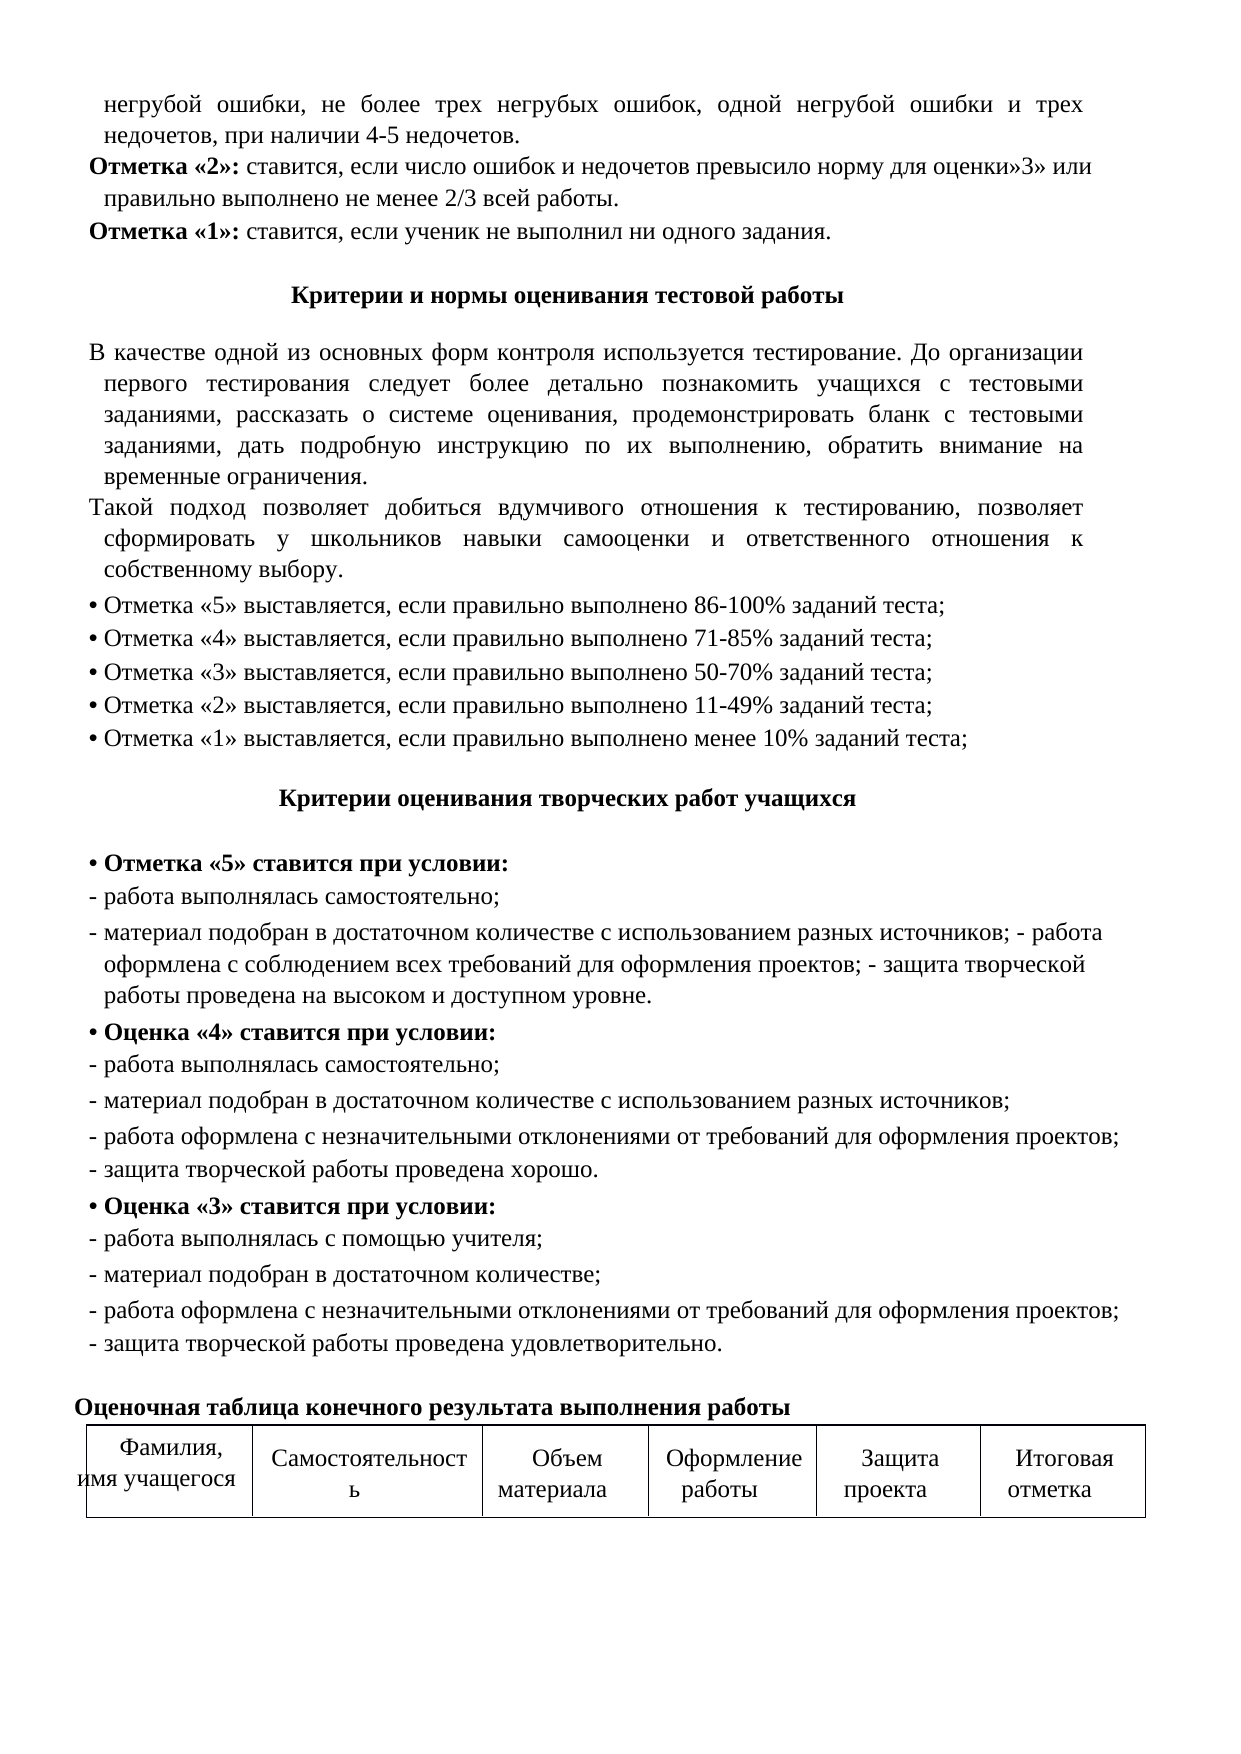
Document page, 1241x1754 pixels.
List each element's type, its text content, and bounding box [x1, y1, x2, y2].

text Такой подход позволяет добиться вдумчивого отношения к тестированию, позволяет сформировать у школьников навыки самооценки и ответственного отношения к собственному выбору. [89, 492, 1084, 583]
text Критерии и нормы оценивания тестовой работы [89, 280, 1046, 309]
list работа оформлена с незначительными отклонениями от требований для оформления проектов; [89, 1295, 1167, 1324]
table_header Итоговая отметка [981, 1426, 1145, 1516]
list Оценка «4» ставится при условии: [89, 1016, 1123, 1045]
text Критерии оценивания творческих работ учащихся [89, 783, 1046, 812]
list Отметка «3» выставляется, если правильно выполнено 50-70% заданий теста; [89, 657, 1123, 686]
list Отметка «4» выставляется, если правильно выполнено 71-85% заданий теста; [89, 623, 1123, 652]
table_header Защита проекта [817, 1426, 980, 1516]
list работа оформлена с незначительными отклонениями от требований для оформления проектов; [89, 1121, 1167, 1149]
table_header Самостоятельност ь [253, 1426, 482, 1516]
list материал подобран в достаточном количестве; [89, 1259, 1167, 1288]
list Отметка «2» выставляется, если правильно выполнено 11-49% заданий теста; [89, 690, 1123, 719]
list работа выполнялась самостоятельно; [89, 881, 1167, 909]
list Оценка «3» ставится при условии: [89, 1191, 1123, 1220]
list защита творческой работы проведена удовлетворительно. [89, 1328, 1167, 1357]
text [89, 89, 1084, 149]
list работа выполнялась с помощью учителя; [89, 1223, 1167, 1252]
list Отметка «5» ставится при условии: [89, 848, 1123, 877]
table_header Оформление работы [649, 1426, 816, 1516]
table_header Объем материала [483, 1426, 648, 1516]
list материал подобран в достаточном количестве с использованием разных источников; - работа оформлена с соблюдением всех требований для оформления проектов; - защита творческой работы проведена на высоком и доступном уровне. [89, 917, 1167, 1009]
text Отметка «1»: ставится, если ученик не выполнил ни одного задания. [89, 216, 1167, 245]
list Отметка «5» выставляется, если правильно выполнено 86-100% заданий теста; [89, 590, 1123, 619]
list работа выполнялась самостоятельно; [89, 1049, 1167, 1078]
list Отметка «1» выставляется, если правильно выполнено менее 10% заданий теста; [89, 723, 1123, 752]
list защита творческой работы проведена хорошо. [89, 1154, 1167, 1183]
text Отметка «2»: ставится, если число ошибок и недочетов превысило норму для оценки»3» или правильно выполнено не менее 2/3 всей работы. [89, 151, 1167, 212]
subtitle Оценочная таблица конечного результата выполнения работы [44, 1392, 1079, 1421]
table_header Фамилия, имя учащегося [87, 1426, 252, 1516]
text В качестве одной из основных форм контроля используется тестирование. До организации первого тестирования следует более детально познакомить учащихся с тестовыми заданиями, рассказать о системе оценивания, продемонстрировать бланк с тестовыми заданиями, дать подробную инструкцию по их выполнению, обратить внимание на временные ограничения. [89, 337, 1084, 490]
list материал подобран в достаточном количестве с использованием разных источников; [89, 1085, 1167, 1114]
